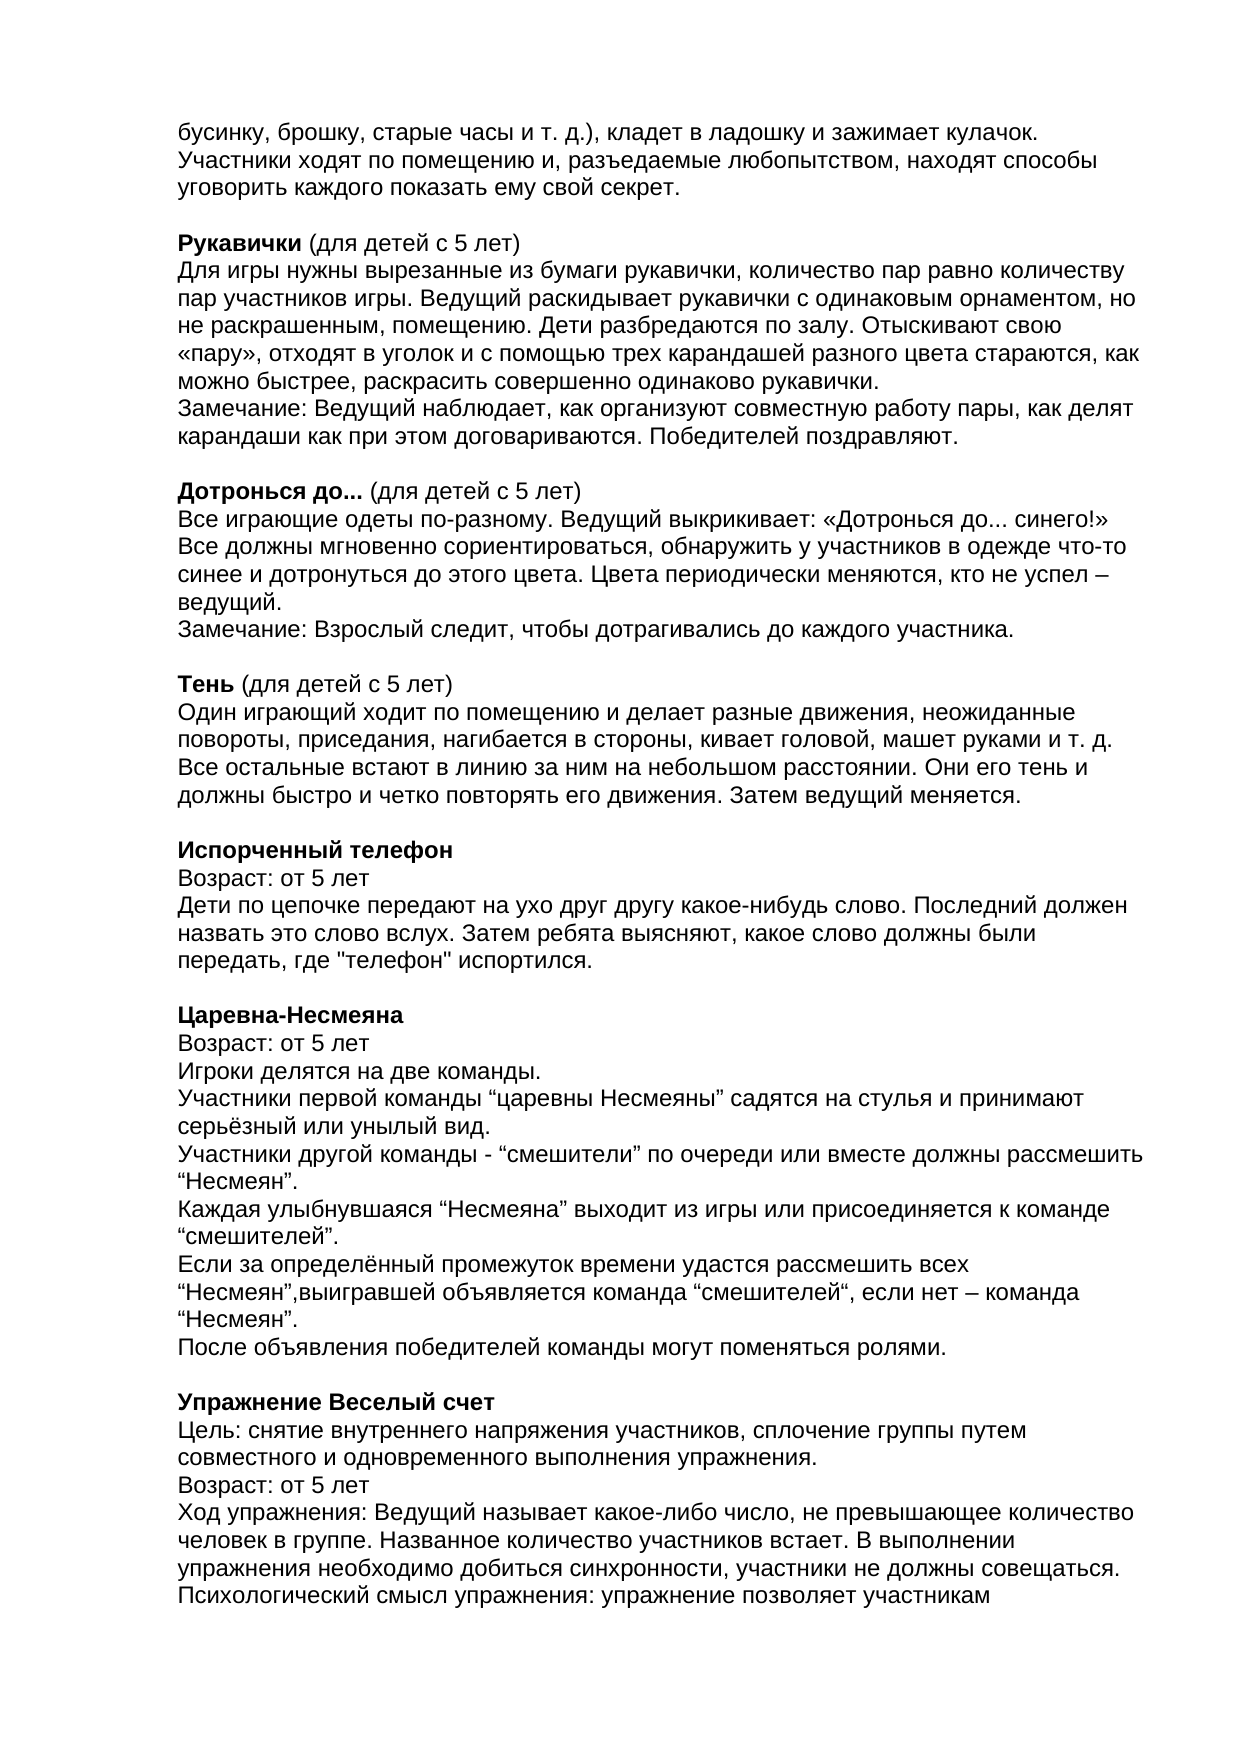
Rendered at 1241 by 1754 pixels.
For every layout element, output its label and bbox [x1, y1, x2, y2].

text [177, 118, 1152, 1609]
